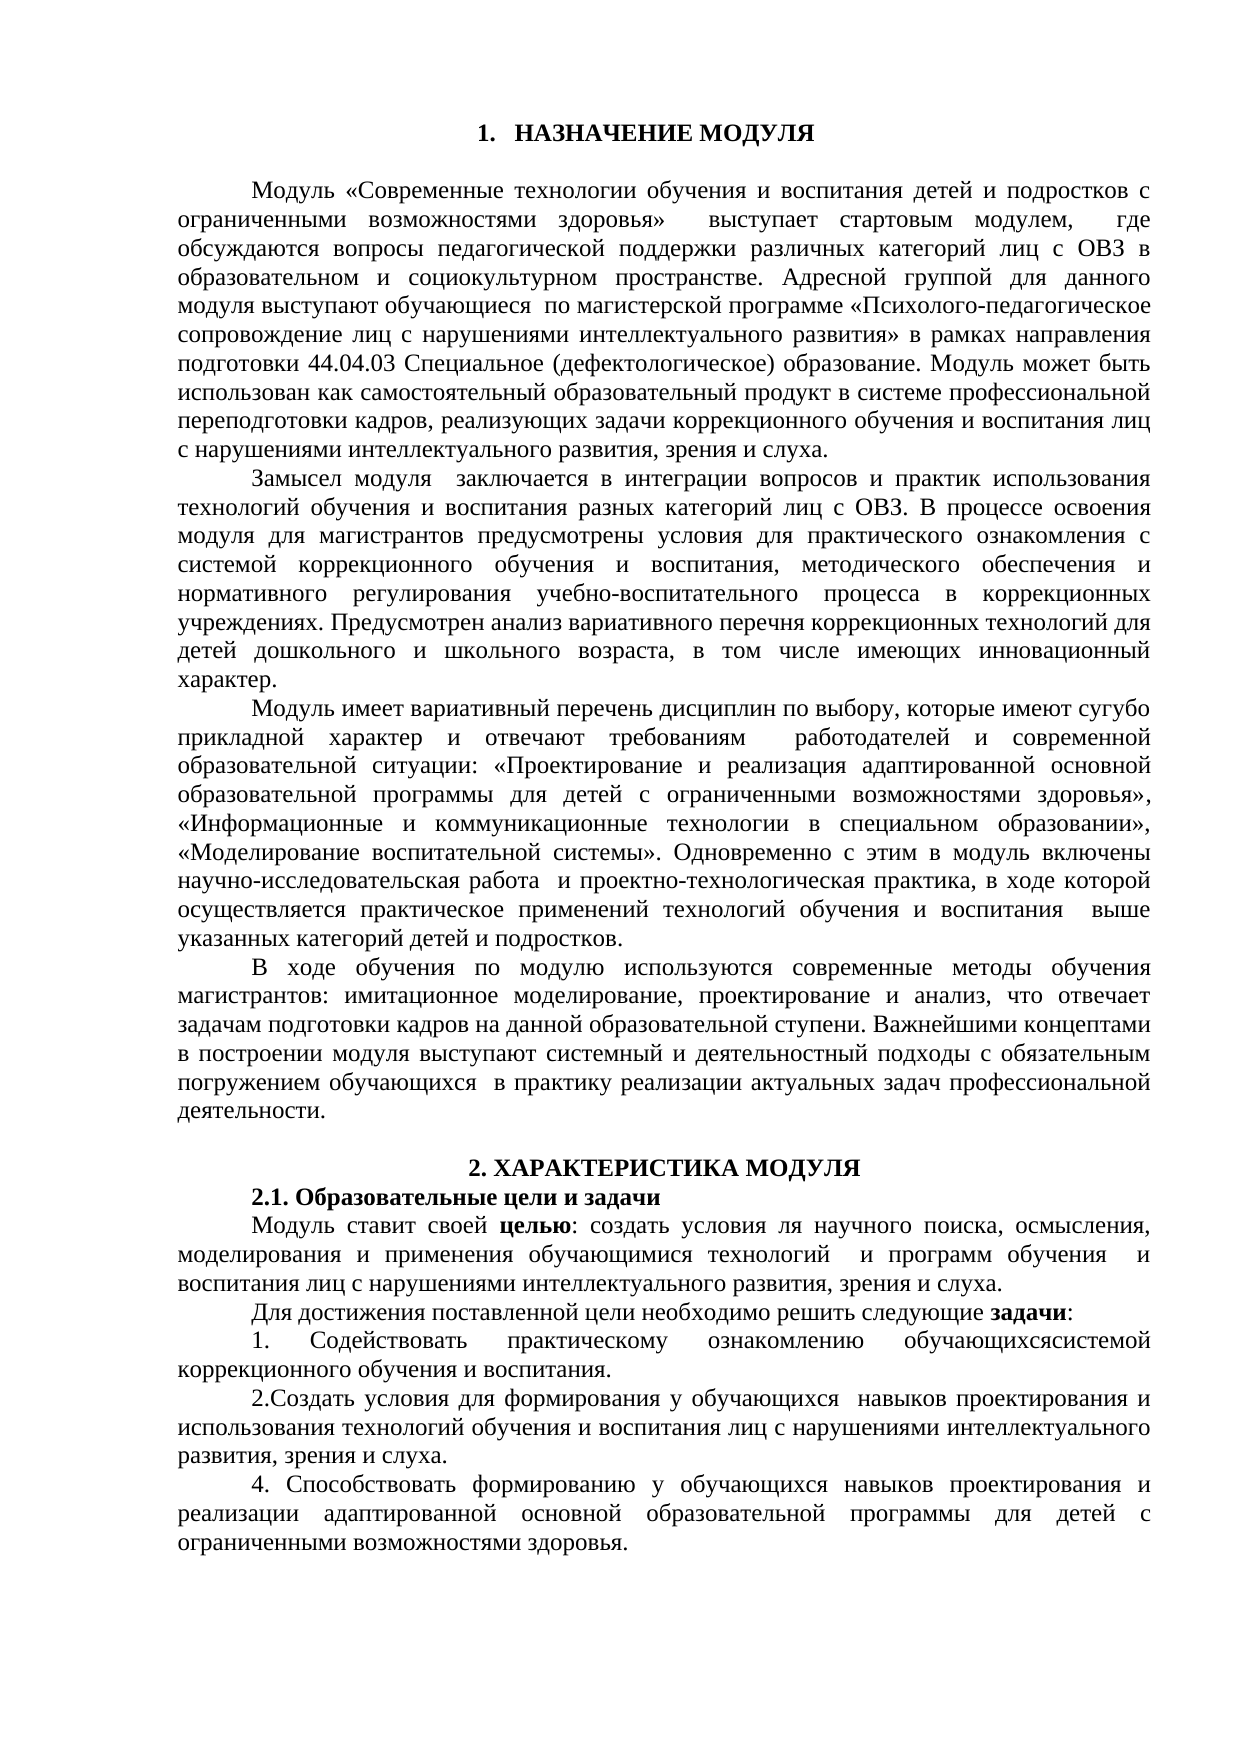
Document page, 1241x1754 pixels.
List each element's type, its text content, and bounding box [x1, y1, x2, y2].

text В ходе обучения по модулю используются современные методы обучения магистрантов: имитационное моделирование, проектирование и анализ, что отвечает задачам подготовки кадров на данной образовательной ступени. Важнейшими концептами в построении модуля выступают системный и деятельностный подходы с обязательным погружением обучающихся в практику реализации актуальных задач профессиональной деятельности. [177, 952, 1152, 1124]
text 2.1. Образовательные цели и задачи [177, 1182, 1152, 1211]
text Модуль имеет вариативный перечень дисциплин по выбору, которые имеют сугубо прикладной характер и отвечают требованиям работодателей и современной образовательной ситуации: «Проектирование и реализация адаптированной основной образовательной программы для детей с ограниченными возможностями здоровья», «Информационные и коммуникационные технологии в специальном образовании», «Моделирование воспитательной системы». Одновременно с этим в модуль включены научно-исследовательская работа и проектно-технологическая практика, в ходе которой осуществляется практическое применений технологий обучения и воспитания выше указанных категорий детей и подростков. [177, 693, 1152, 952]
text 2.Создать условия для формирования у обучающихся навыков проектирования и использования технологий обучения и воспитания лиц с нарушениями интеллектуального развития, зрения и слуха. [177, 1383, 1152, 1469]
text 2. ХАРАКТЕРИСТИКА МОДУЛЯ [177, 1153, 1152, 1182]
text Для достижения поставленной цели необходимо решить следующие задачи: [177, 1297, 1152, 1326]
list назначение модуля [140, 118, 1152, 147]
text Модуль ставит своей целью: создать условия ля научного поиска, осмысления, моделирования и применения обучающимися технологий и программ обучения и воспитания лиц с нарушениями интеллектуального развития, зрения и слуха. [177, 1211, 1152, 1297]
text 4. Способствовать формированию у обучающихся навыков проектирования и реализации адаптированной основной образовательной программы для детей с ограниченными возможностями здоровья. [177, 1469, 1152, 1556]
text Модуль «Современные технологии обучения и воспитания детей и подростков с ограниченными возможностями здоровья» выступает стартовым модулем, где обсуждаются вопросы педагогической поддержки различных категорий лиц с ОВЗ в образовательном и социокультурном пространстве. Адресной группой для данного модуля выступают обучающиеся по магистерской программе «Психолого-педагогическое сопровождение лиц с нарушениями интеллектуального развития» в рамках направления подготовки 44.04.03 Специальное (дефектологическое) образование. Модуль может быть использован как самостоятельный образовательный продукт в системе профессиональной переподготовки кадров, реализующих задачи коррекционного обучения и воспитания лиц с нарушениями интеллектуального развития, зрения и слуха. [177, 176, 1152, 463]
text 1. Содействовать практическому ознакомлению обучающихсясистемой коррекционного обучения и воспитания. [177, 1326, 1152, 1383]
text Замысел модуля заключается в интеграции вопросов и практик использования технологий обучения и воспитания разных категорий лиц с ОВЗ. В процессе освоения модуля для магистрантов предусмотрены условия для практического ознакомления с системой коррекционного обучения и воспитания, методического обеспечения и нормативного регулирования учебно-воспитательного процесса в коррекционных учреждениях. Предусмотрен анализ вариативного перечня коррекционных технологий для детей дошкольного и школьного возраста, в том числе имеющих инновационный характер. [177, 463, 1152, 693]
